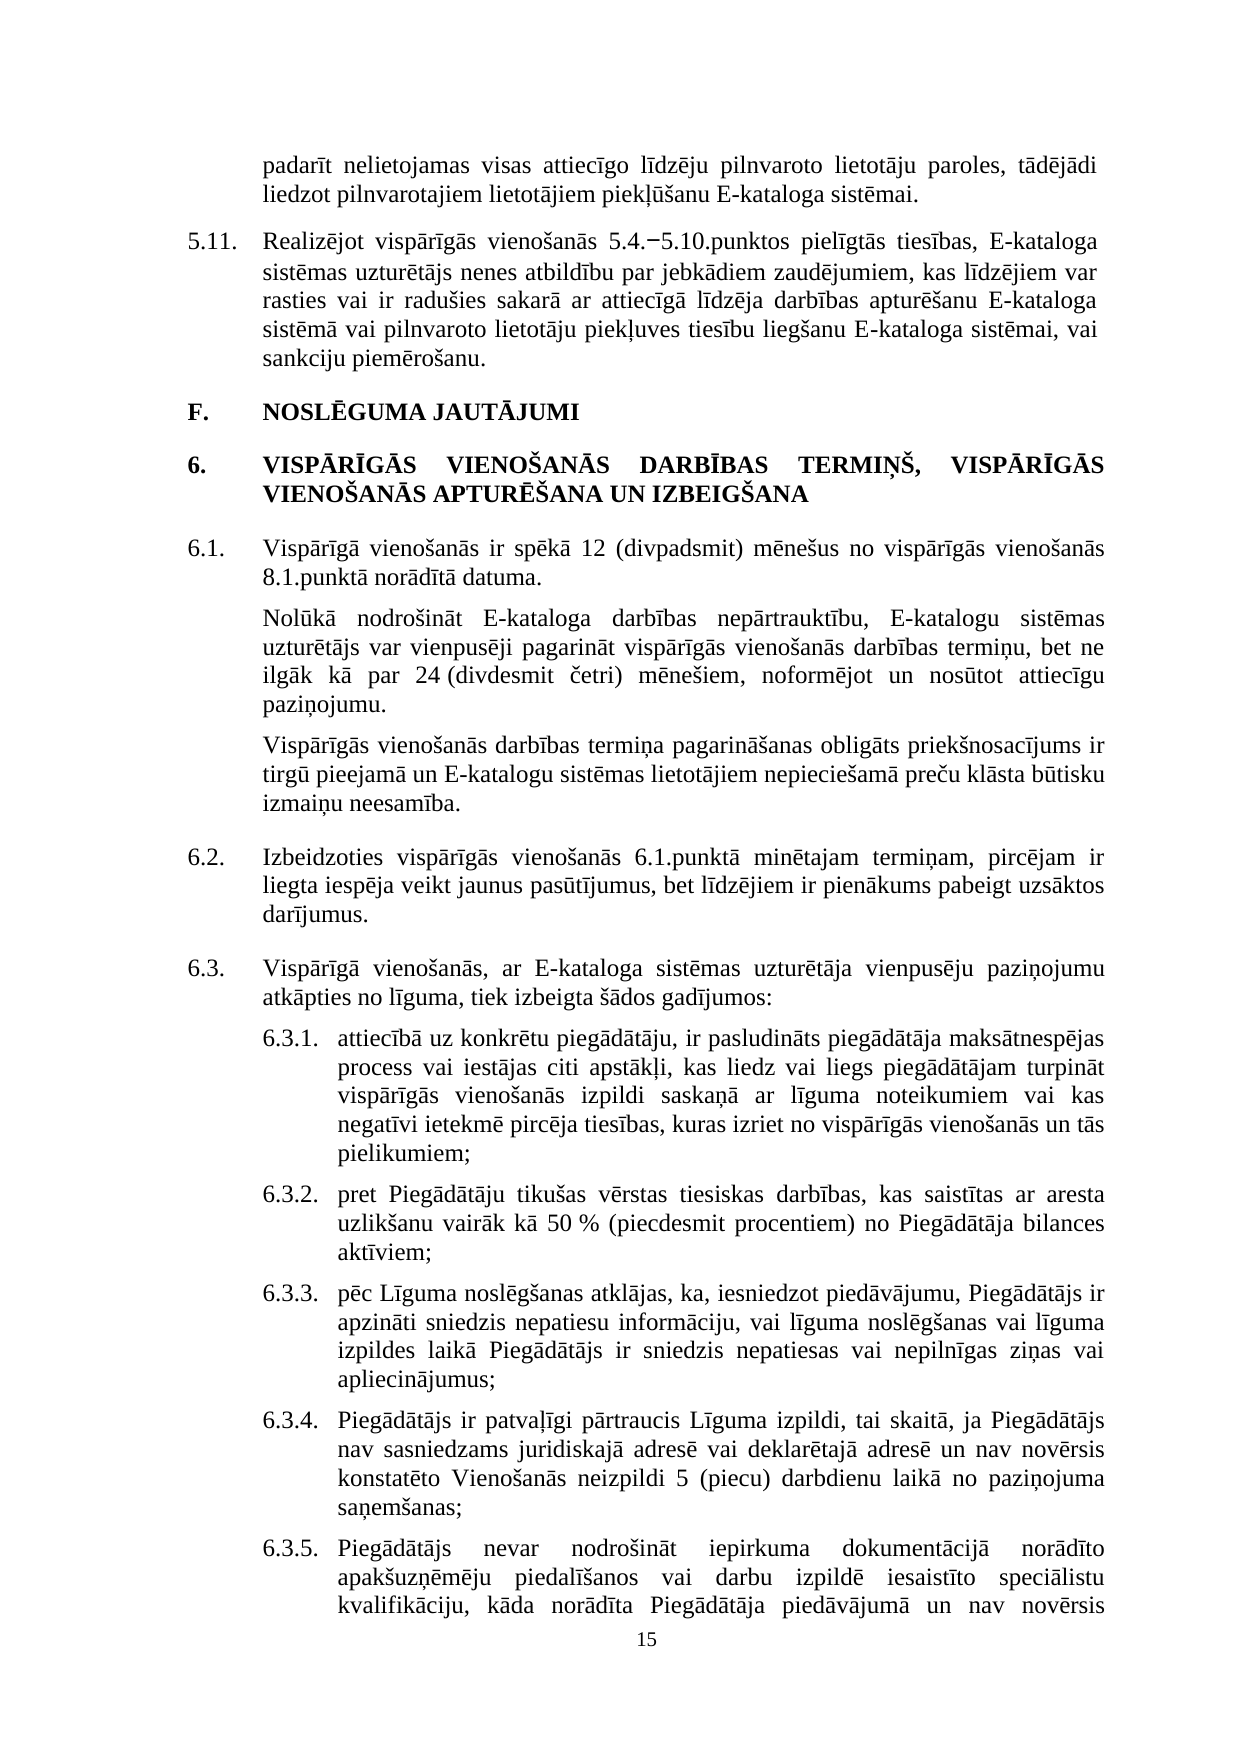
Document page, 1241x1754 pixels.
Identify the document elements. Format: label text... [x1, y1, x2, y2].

text 6.3. Vispārīgā vienošanās, ar E-kataloga sistēmas uzturētāja vienpusēju paziņojumu atkāpties no līguma, tiek izbeigta šādos gadījumos: [187, 953, 1105, 1010]
text 6.3.1. attiecībā uz konkrētu piegādātāju, ir pasludināts piegādātāja maksātnespējas process vai iestājas citi apstākļi, kas liedz vai liegs piegādātājam turpināt vispārīgās vienošanās izpildi saskaņā ar līguma noteikumiem vai kas negatīvi ietekmē pircēja tiesības, kuras izriet no vispārīgās vienošanās un tās pielikumiem; [262, 1023, 1105, 1167]
text 6.1. Vispārīgā vienošanās ir spēkā 12 (divpadsmit) mēnešus no vispārīgās vienošanās 8.1.punktā norādītā datuma. [187, 533, 1105, 590]
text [187, 150, 1098, 207]
text 6.3.2. pret Piegādātāju tikušas vērstas tiesiskas darbības, kas saistītas ar aresta uzlikšanu vairāk kā 50 % (piecdesmit procentiem) no Piegādātāja bilances aktīviem; [262, 1179, 1105, 1265]
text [262, 1533, 1105, 1619]
text 6. VISPĀRĪGĀS VIENOŠANĀS DARBĪBAS TERMIŅŠ, VISPĀRĪGĀS VIENOŠANĀS APTURĒŠANA UN IZBEIGŠANA [187, 450, 1105, 508]
text 5.11. Realizējot vispārīgās vienošanās 5.4.‒5.10.punktos pielīgtās tiesības, E-kataloga sistēmas uzturētājs nenes atbildību par jebkādiem zaudējumiem, kas līdzējiem var rasties vai ir radušies sakarā ar attiecīgā līdzēja darbības apturēšanu E-kataloga sistēmā vai pilnvaroto lietotāju piekļuves tiesību liegšanu E-kataloga sistēmai, vai sankciju piemērošanu. [187, 222, 1098, 372]
text 6.3.4. Piegādātājs ir patvaļīgi pārtraucis Līguma izpildi, tai skaitā, ja Piegādātājs nav sasniedzams juridiskajā adresē vai deklarētajā adresē un nav novērsis konstatēto Vienošanās neizpildi 5 (piecu) darbdienu laikā no paziņojuma saņemšanas; [262, 1405, 1105, 1520]
text 6.3.3. pēc Līguma noslēgšanas atklājas, ka, iesniedzot piedāvājumu, Piegādātājs ir apzināti sniedzis nepatiesu informāciju, vai līguma noslēgšanas vai līguma izpildes laikā Piegādātājs ir sniedzis nepatiesas vai nepilnīgas ziņas vai apliecinājumus; [262, 1278, 1105, 1393]
text Nolūkā nodrošināt E-kataloga darbības nepārtrauktību, E-katalogu sistēmas uzturētājs var vienpusēji pagarināt vispārīgās vienošanās darbības termiņu, bet ne ilgāk kā par 24 (divdesmit četri) mēnešiem, noformējot un nosūtot attiecīgu paziņojumu. [262, 603, 1105, 718]
text F. NOSLĒGUMA JAUTĀJUMI [187, 397, 1105, 425]
text 6.2. Izbeidzoties vispārīgās vienošanās 6.1.punktā minētajam termiņam, pircējam ir liegta iespēja veikt jaunus pasūtījumus, bet līdzējiem ir pienākums pabeigt uzsāktos darījumus. [187, 842, 1105, 928]
text Vispārīgās vienošanās darbības termiņa pagarināšanas obligāts priekšnosacījums ir tirgū pieejamā un E-katalogu sistēmas lietotājiem nepieciešamā preču klāsta būtisku izmaiņu neesamība. [262, 730, 1105, 817]
